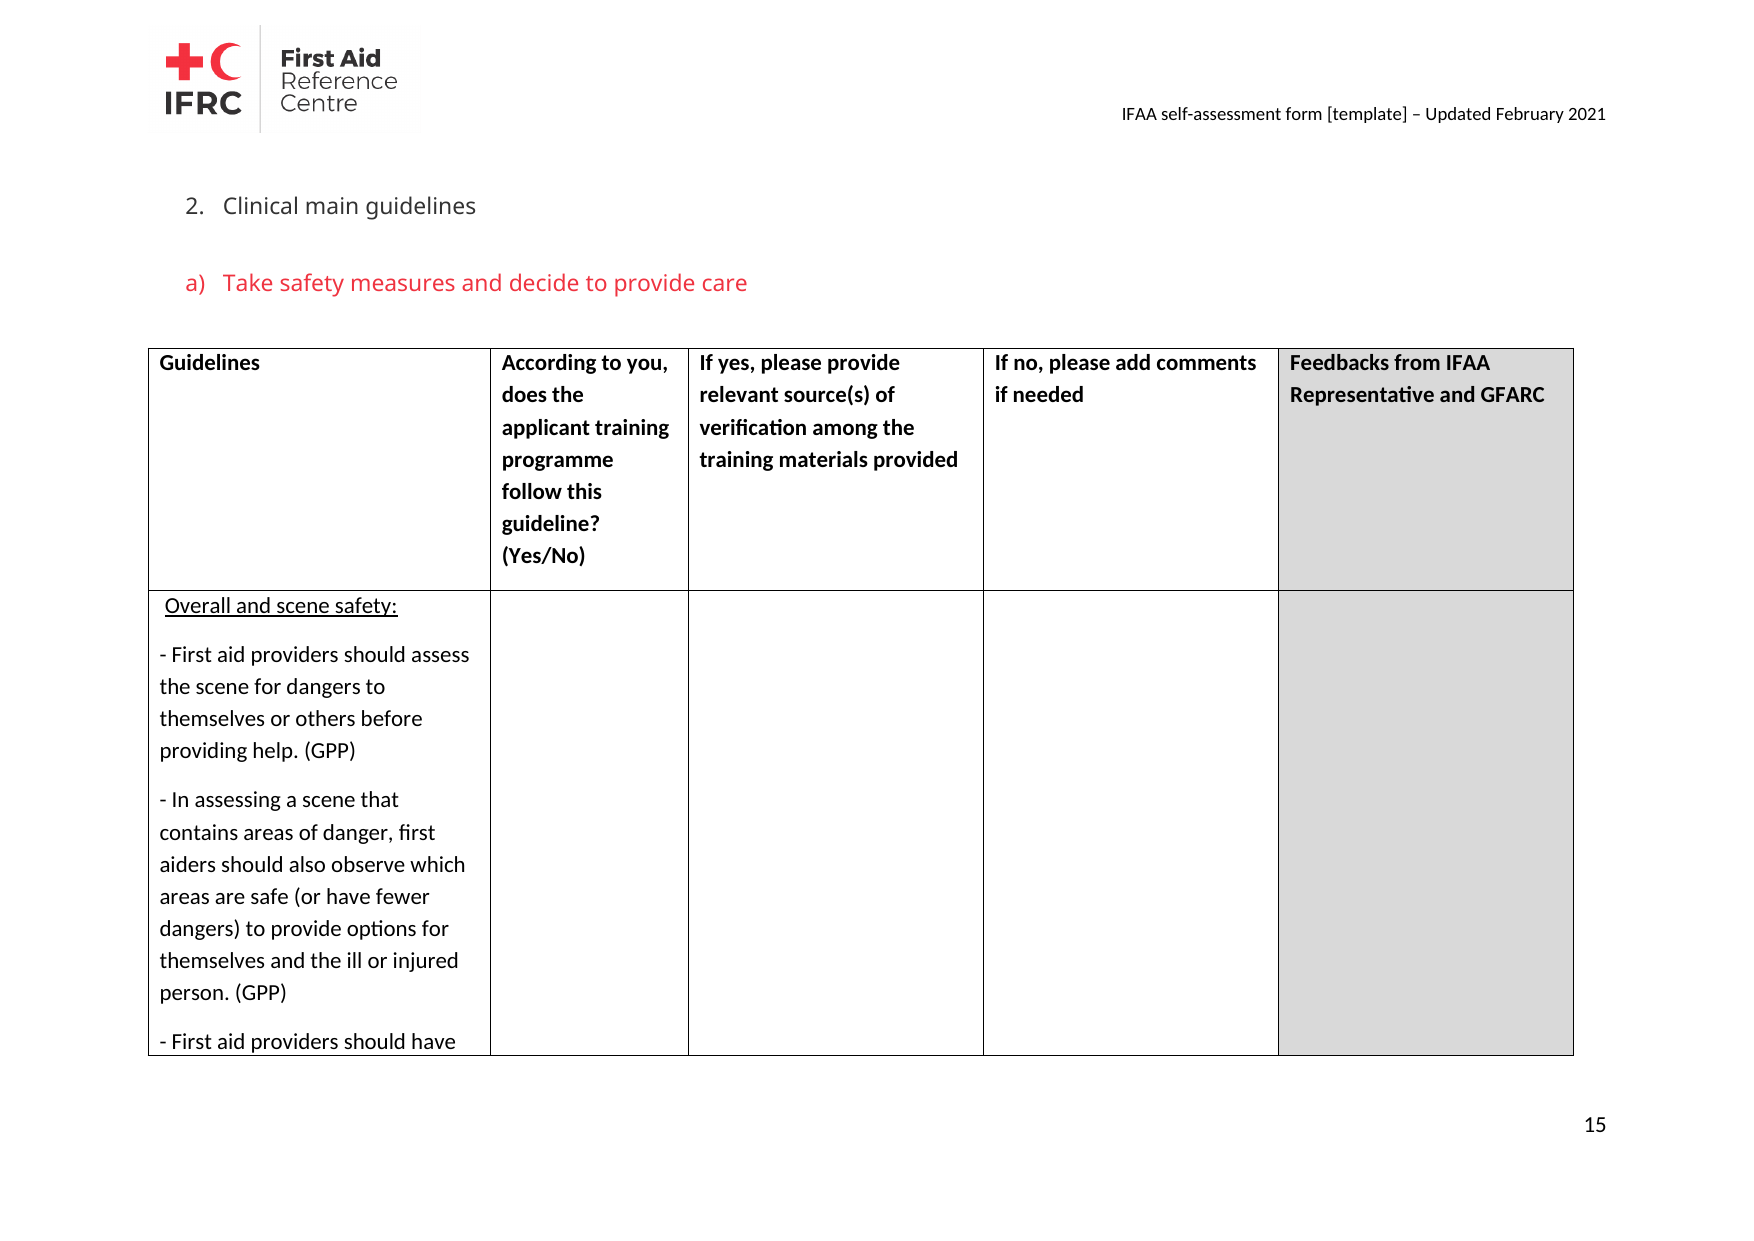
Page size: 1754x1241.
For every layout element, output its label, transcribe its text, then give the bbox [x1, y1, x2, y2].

table_header If no, please add comments if needed [984, 349, 1278, 590]
table_header Feedbacks from IFAA Representative and GFARC [1279, 349, 1573, 590]
table_header According to you, does the applicant training programme follow this guideline? (Yes/No) [491, 349, 688, 590]
table_cell [984, 591, 1278, 1055]
table_cell [491, 591, 688, 1055]
subtitle Take safety measures and decide to provide care [185, 267, 1606, 298]
subtitle Clinical main guidelines [185, 190, 1606, 221]
table_header Guidelines [149, 349, 490, 590]
table_cell [689, 591, 983, 1055]
picture [147, 25, 421, 133]
table_header If yes, please provide relevant source(s) of verification among the training materials provided [689, 349, 983, 590]
table_cell [1279, 591, 1573, 1055]
